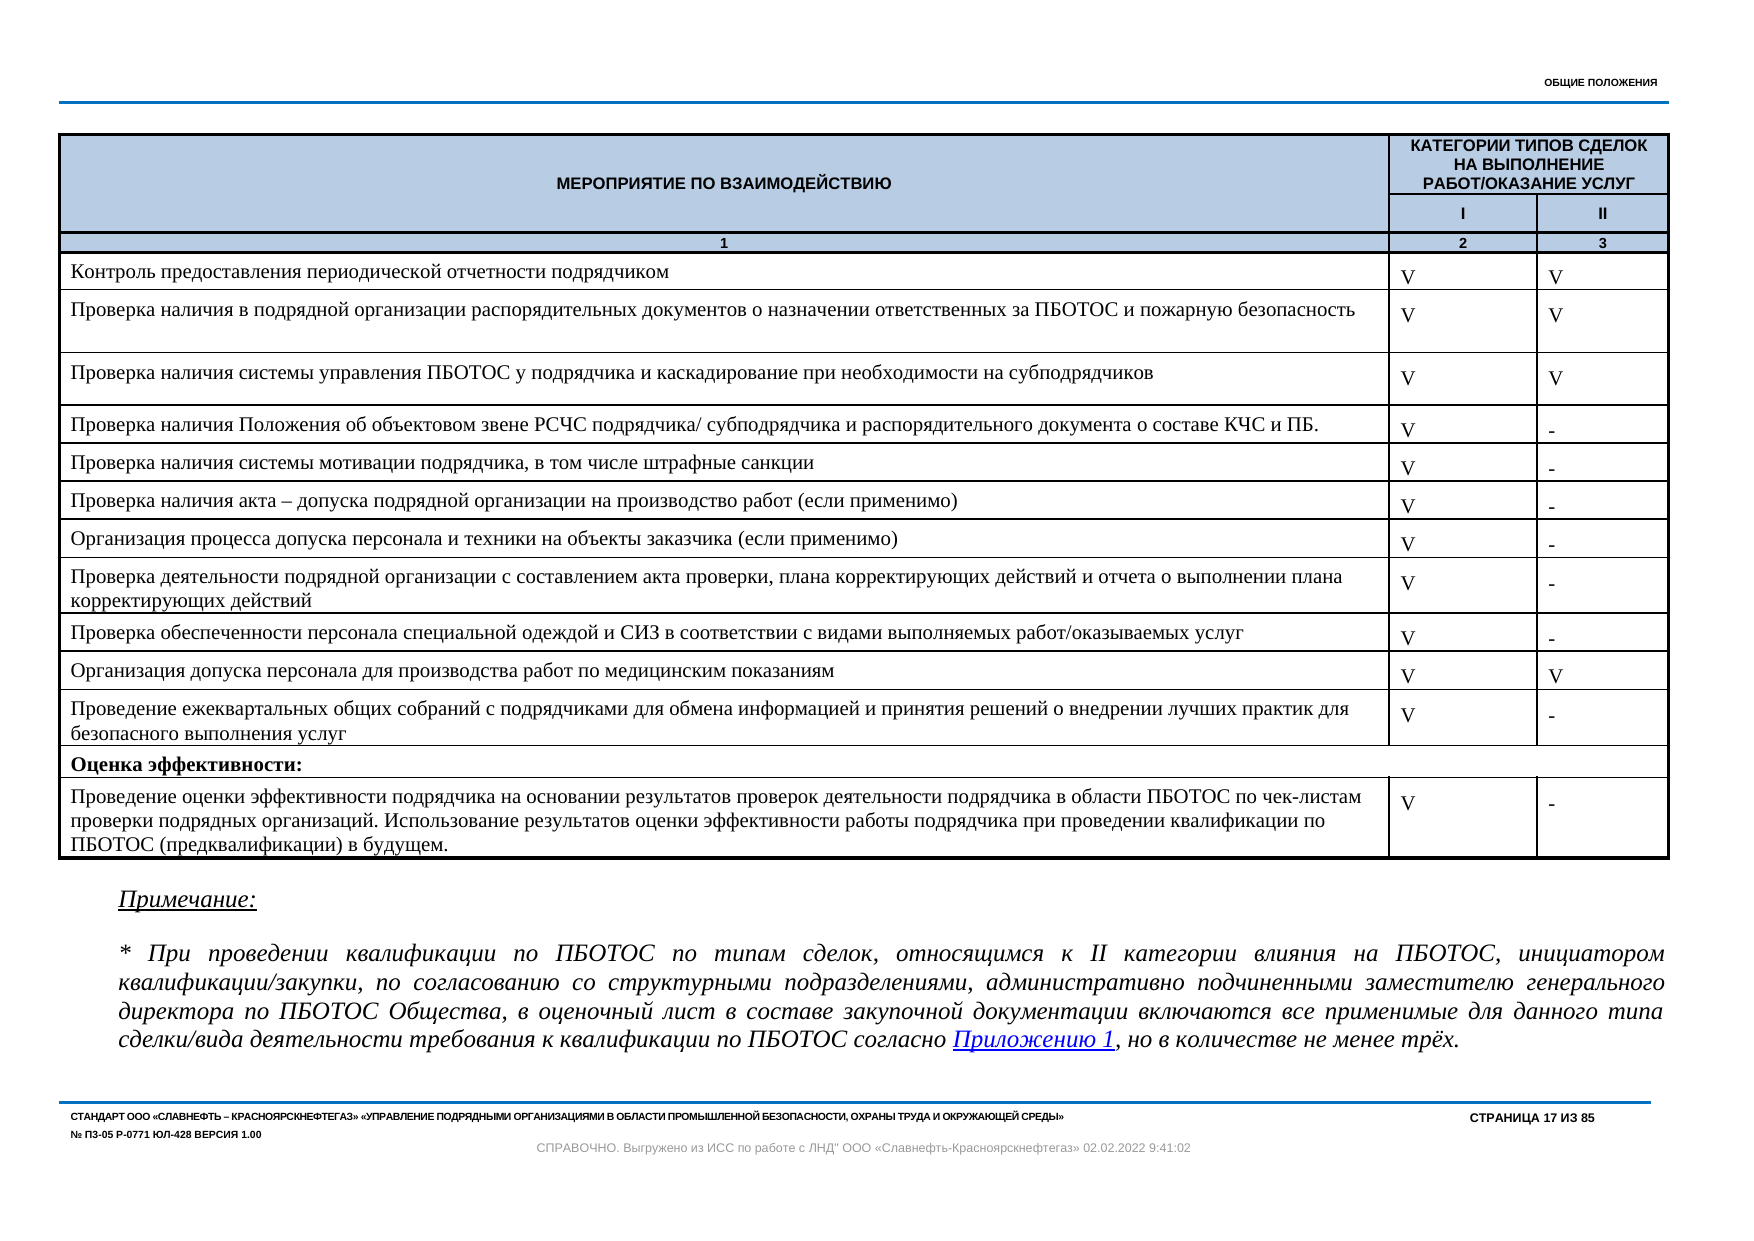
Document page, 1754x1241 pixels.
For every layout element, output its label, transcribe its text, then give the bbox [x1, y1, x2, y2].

table_cell V [1390, 254, 1536, 289]
table_cell V [1390, 558, 1536, 612]
text Примечание: [118, 884, 1668, 913]
table_cell - [1538, 444, 1667, 480]
table_cell Контроль предоставления периодической отчетности подрядчиком [61, 254, 1388, 289]
table_cell Проверка наличия в подрядной организации распорядительных документов о назначении ответственных за ПБОТОС и пожарную безопасность [61, 290, 1388, 352]
table_header МЕРОПРИЯТИЕ ПО ВЗАИМОДЕЙСТВИЮ [61, 136, 1388, 231]
table_cell - [1538, 614, 1667, 650]
table_cell V [1538, 254, 1667, 289]
table_cell Проверка деятельности подрядной организации с составлением акта проверки, плана корректирующих действий и отчета о выполнении плана корректирующих действий [61, 558, 1388, 612]
table_cell - [1538, 690, 1667, 744]
table_cell V [1390, 353, 1536, 404]
table_cell - [1538, 778, 1667, 856]
table_cell V [1390, 482, 1536, 518]
table_cell V [1390, 778, 1536, 856]
table_cell Проведение оценки эффективности подрядчика на основании результатов проверок деятельности подрядчика в области ПБОТОС по чек-листам проверки подрядных организаций. Использование результатов оценки эффективности работы подрядчика при проведении квалификации по ПБОТОС (предквалификации) в будущем. [61, 778, 1388, 856]
table_cell V [1390, 444, 1536, 480]
text * При проведении квалификации по ПБОТОС по типам сделок, относящимся к II категории влияния на ПБОТОС, инициатором квалификации/закупки, по согласованию со структурными подразделениями, административно подчиненными заместителю генерального директора по ПБОТОС Общества, в оценочный лист в составе закупочной документации включаются все применимые для данного типа сделки/вида деятельности требования к квалификации по ПБОТОС согласно Приложению 1, но в количестве не менее трёх. [118, 938, 1668, 1053]
table_cell V [1390, 406, 1536, 442]
table_cell V [1538, 353, 1667, 404]
table_cell V [1390, 652, 1536, 688]
table_cell II [1538, 195, 1667, 231]
table_cell 1 [61, 234, 1388, 251]
table_cell Проверка наличия системы управления ПБОТОС у подрядчика и каскадирование при необходимости на субподрядчиков [61, 353, 1388, 404]
table_cell Организация процесса допуска персонала и техники на объекты заказчика (если применимо) [61, 520, 1388, 556]
table_cell I [1390, 195, 1536, 231]
table_cell V [1390, 614, 1536, 650]
table_cell V [1538, 652, 1667, 688]
table_cell - [1538, 558, 1667, 612]
table_cell Оценка эффективности: [61, 746, 1667, 776]
table_cell - [1538, 520, 1667, 556]
table_cell Проведение ежеквартальных общих собраний с подрядчиками для обмена информацией и принятия решений о внедрении лучших практик для безопасного выполнения услуг [61, 690, 1388, 744]
table_cell V [1390, 520, 1536, 556]
table_cell Проверка наличия акта – допуска подрядной организации на производство работ (если применимо) [61, 482, 1388, 518]
table_cell - [1538, 482, 1667, 518]
table_cell V [1390, 690, 1536, 744]
table_cell Организация допуска персонала для производства работ по медицинским показаниям [61, 652, 1388, 688]
table_cell Проверка обеспеченности персонала специальной одеждой и СИЗ в соответствии с видами выполняемых работ/оказываемых услуг [61, 614, 1388, 650]
table_cell - [1538, 406, 1667, 442]
table_cell 2 [1390, 234, 1536, 251]
table_header КАТЕГОРИИ ТИПОВ СДЕЛОК НА ВЫПОЛНЕНИЕ РАБОТ/ОКАЗАНИЕ УСЛУГ [1390, 136, 1667, 193]
table_cell Проверка наличия Положения об объектовом звене РСЧС подрядчика/ субподрядчика и распорядительного документа о составе КЧС и ПБ. [61, 406, 1388, 442]
table_cell V [1390, 290, 1536, 352]
table_cell Проверка наличия системы мотивации подрядчика, в том числе штрафные санкции [61, 444, 1388, 480]
table_cell V [1538, 290, 1667, 352]
table_cell 3 [1538, 234, 1667, 251]
